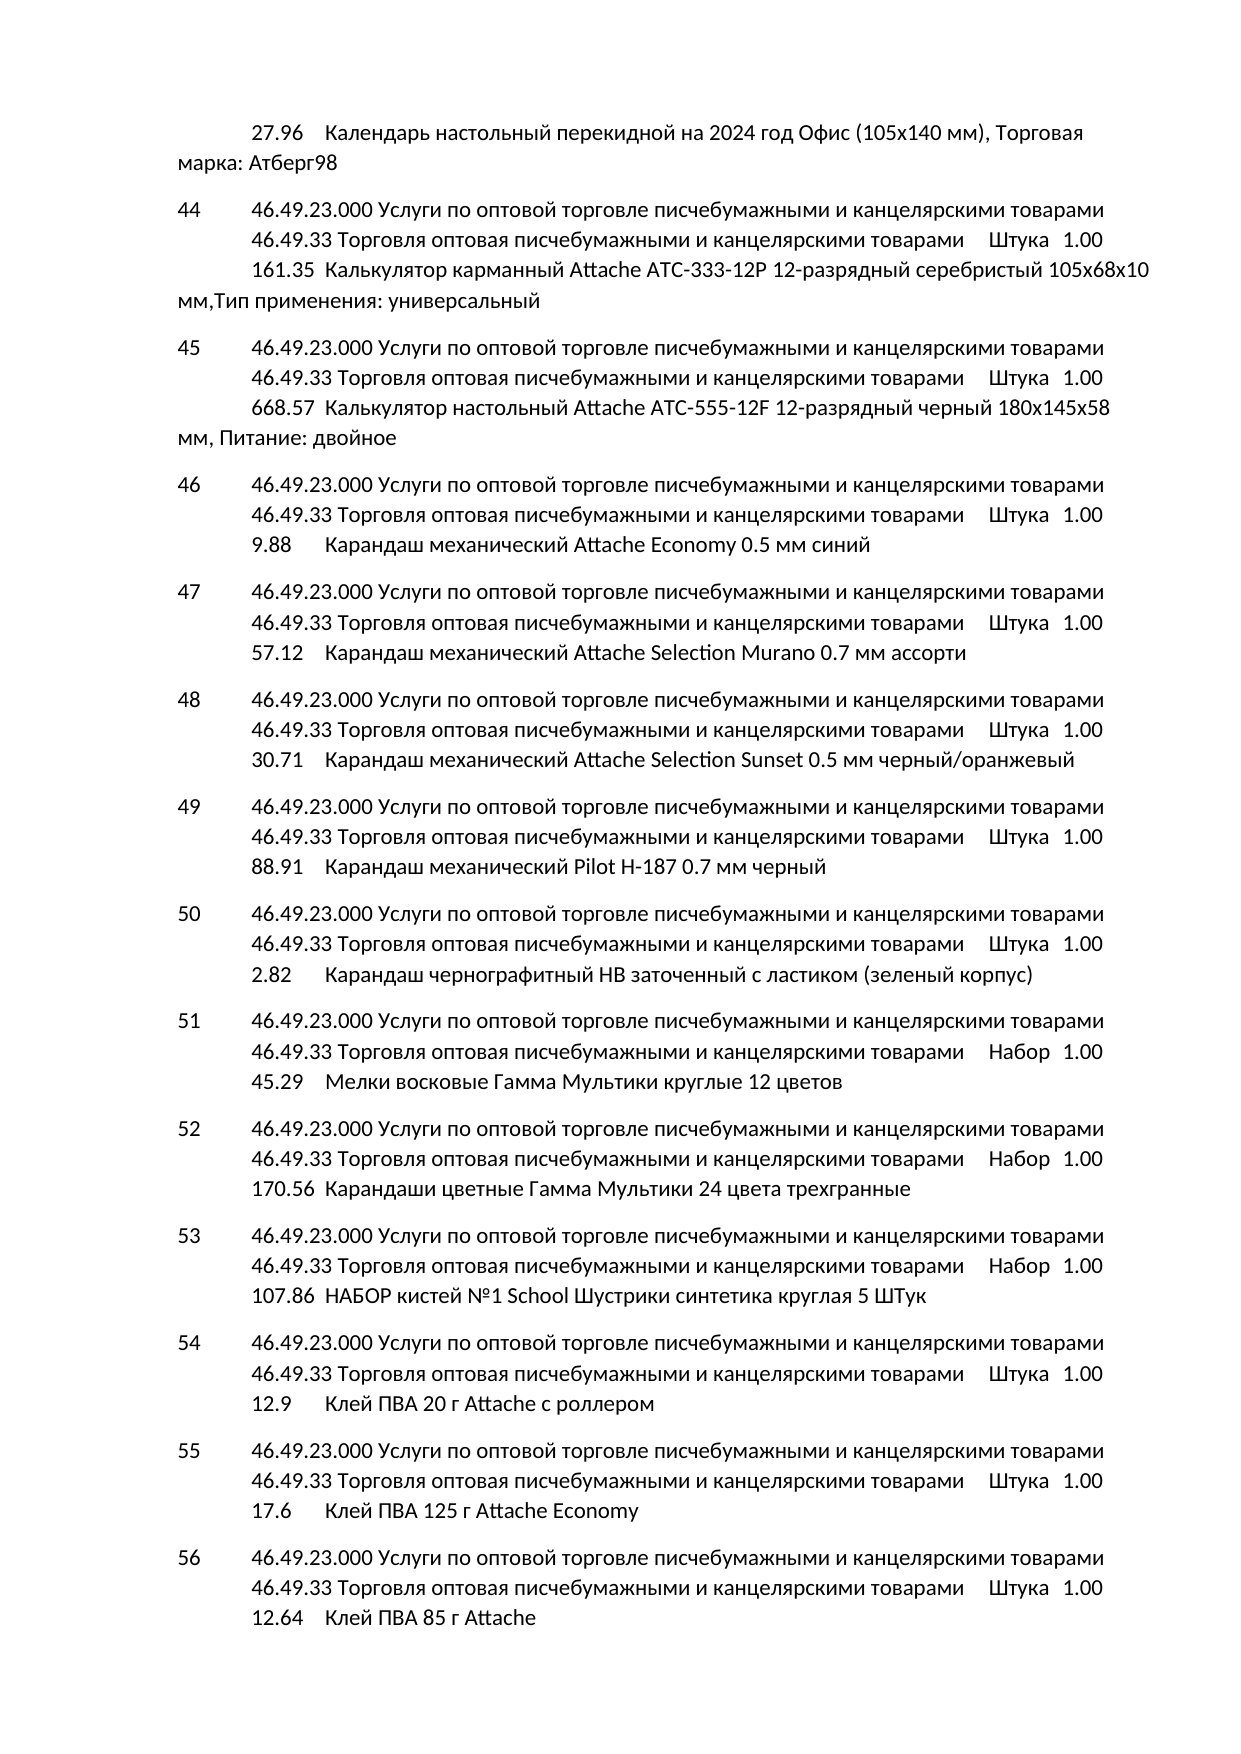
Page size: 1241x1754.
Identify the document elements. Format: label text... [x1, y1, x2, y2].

text 53 46.49.23.000 Услуги по оптовой торговле писчебумажными и канцелярскими товарами 46.49.33 Торговля оптовая писчебумажными и канцелярскими товарами Набор 1.00 107.86 НАБОР кистей №1 School Шустрики синтетика круглая 5 ШТук [177, 1221, 1152, 1310]
text 47 46.49.23.000 Услуги по оптовой торговле писчебумажными и канцелярскими товарами 46.49.33 Торговля оптовая писчебумажными и канцелярскими товарами Штука 1.00 57.12 Карандаш механический Attache Selection Murano 0.7 мм ассорти [177, 577, 1152, 666]
text 45 46.49.23.000 Услуги по оптовой торговле писчебумажными и канцелярскими товарами 46.49.33 Торговля оптовая писчебумажными и канцелярскими товарами Штука 1.00 668.57 Калькулятор настольный Attache ATC-555-12F 12-разрядный черный 180x145x58 мм, Питание: двойное [177, 333, 1152, 451]
text 52 46.49.23.000 Услуги по оптовой торговле писчебумажными и канцелярскими товарами 46.49.33 Торговля оптовая писчебумажными и канцелярскими товарами Набор 1.00 170.56 Карандаши цветные Гамма Мультики 24 цвета трехгранные [177, 1114, 1152, 1202]
text 54 46.49.23.000 Услуги по оптовой торговле писчебумажными и канцелярскими товарами 46.49.33 Торговля оптовая писчебумажными и канцелярскими товарами Штука 1.00 12.9 Клей ПВА 20 г Attache с роллером [177, 1328, 1152, 1417]
text 46 46.49.23.000 Услуги по оптовой торговле писчебумажными и канцелярскими товарами 46.49.33 Торговля оптовая писчебумажными и канцелярскими товарами Штука 1.00 9.88 Карандаш механический Attache Economy 0.5 мм синий [177, 470, 1152, 559]
text 56 46.49.23.000 Услуги по оптовой торговле писчебумажными и канцелярскими товарами 46.49.33 Торговля оптовая писчебумажными и канцелярскими товарами Штука 1.00 12.64 Клей ПВА 85 г Attache [177, 1543, 1152, 1632]
text 50 46.49.23.000 Услуги по оптовой торговле писчебумажными и канцелярскими товарами 46.49.33 Торговля оптовая писчебумажными и канцелярскими товарами Штука 1.00 2.82 Карандаш чернографитный HB заточенный с ластиком (зеленый корпус) [177, 899, 1152, 988]
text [177, 118, 1152, 176]
text 44 46.49.23.000 Услуги по оптовой торговле писчебумажными и канцелярскими товарами 46.49.33 Торговля оптовая писчебумажными и канцелярскими товарами Штука 1.00 161.35 Калькулятор карманный Attache ATC-333-12P 12-разрядный серебристый 105x68x10 мм,Тип применения: универсальный [177, 195, 1152, 314]
text 51 46.49.23.000 Услуги по оптовой торговле писчебумажными и канцелярскими товарами 46.49.33 Торговля оптовая писчебумажными и канцелярскими товарами Набор 1.00 45.29 Мелки восковые Гамма Мультики круглые 12 цветов [177, 1007, 1152, 1095]
text 49 46.49.23.000 Услуги по оптовой торговле писчебумажными и канцелярскими товарами 46.49.33 Торговля оптовая писчебумажными и канцелярскими товарами Штука 1.00 88.91 Карандаш механический Pilot H-187 0.7 мм черный [177, 792, 1152, 881]
text 55 46.49.23.000 Услуги по оптовой торговле писчебумажными и канцелярскими товарами 46.49.33 Торговля оптовая писчебумажными и канцелярскими товарами Штука 1.00 17.6 Клей ПВА 125 г Attache Economy [177, 1436, 1152, 1524]
text 48 46.49.23.000 Услуги по оптовой торговле писчебумажными и канцелярскими товарами 46.49.33 Торговля оптовая писчебумажными и канцелярскими товарами Штука 1.00 30.71 Карандаш механический Attache Selection Sunset 0.5 мм черный/оранжевый [177, 685, 1152, 773]
